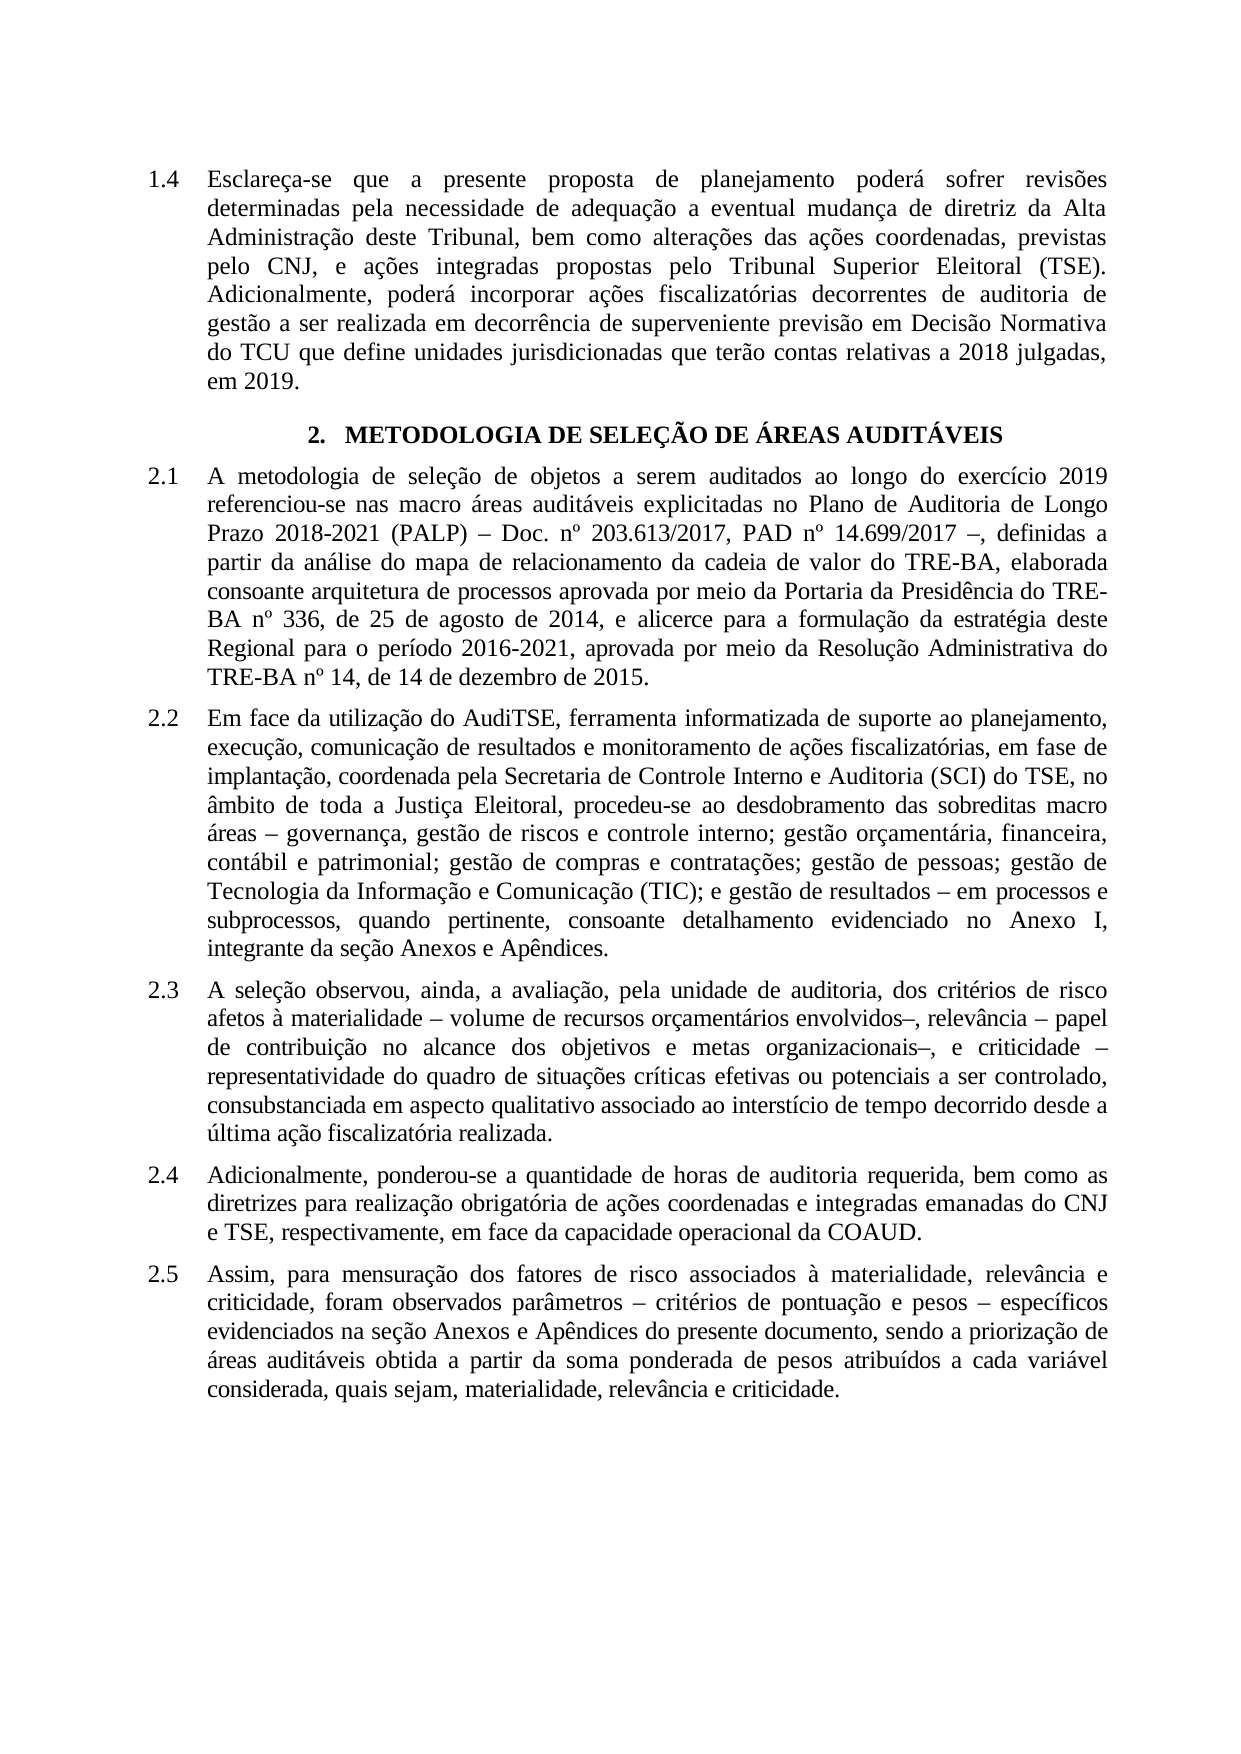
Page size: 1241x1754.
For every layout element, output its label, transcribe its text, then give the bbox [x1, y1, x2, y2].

list Assim, para mensuração dos fatores de risco associados à materialidade, relevância e criticidade, foram observados parâmetros – critérios de pontuação e pesos – específicos evidenciados na seção Anexos e Apêndices do presente documento, sendo a priorização de áreas auditáveis obtida a partir da soma ponderada de pesos atribuídos a cada variável considerada, quais sejam, materialidade, relevância e criticidade. [148, 1259, 1108, 1402]
list Adicionalmente, ponderou-se a quantidade de horas de auditoria requerida, bem como as diretrizes para realização obrigatória de ações coordenadas e integradas emanadas do CNJ e TSE, respectivamente, em face da capacidade operacional da COAUD. [148, 1160, 1108, 1246]
list A seleção observou, ainda, a avaliação, pela unidade de auditoria, dos critérios de risco afetos à materialidade – volume de recursos orçamentários envolvidos–, relevância – papel de contribuição no alcance dos objetivos e metas organizacionais–, e criticidade – representatividade do quadro de situações críticas efetivas ou potenciais a ser controlado, consubstanciada em aspecto qualitativo associado ao interstício de tempo decorrido desde a última ação fiscalizatória realizada. [148, 975, 1108, 1147]
list A metodologia de seleção de objetos a serem auditados ao longo do exercício 2019 referenciou-se nas macro áreas auditáveis explicitadas no Plano de Auditoria de Longo Prazo 2018-2021 (PALP) – Doc. nº 203.613/2017, PAD nº 14.699/2017 –, definidas a partir da análise do mapa de relacionamento da cadeia de valor do TRE-BA, elaborada consoante arquitetura de processos aprovada por meio da Portaria da Presidência do TRE-BA nº 336, de 25 de agosto de 2014, e alicerce para a formulação da estratégia deste Regional para o período 2016-2021, aprovada por meio da Resolução Administrativa do TRE-BA nº 14, de 14 de dezembro de 2015. [148, 461, 1108, 691]
list Em face da utilização do AudiTSE, ferramenta informatizada de suporte ao planejamento, execução, comunicação de resultados e monitoramento de ações fiscalizatórias, em fase de implantação, coordenada pela Secretaria de Controle Interno e Auditoria (SCI) do TSE, no âmbito de toda a Justiça Eleitoral, procedeu-se ao desdobramento das sobreditas macro áreas – governança, gestão de riscos e controle interno; gestão orçamentária, financeira, contábil e patrimonial; gestão de compras e contratações; gestão de pessoas; gestão de Tecnologia da Informação e Comunicação (TIC); e gestão de resultados – em processos e subprocessos, quando pertinente, consoante detalhamento evidenciado no Anexo I, integrante da seção Anexos e Apêndices. [148, 703, 1108, 962]
list Esclareça-se que a presente proposta de planejamento poderá sofrer revisões determinadas pela necessidade de adequação a eventual mudança de diretriz da Alta Administração deste Tribunal, bem como alterações das ações coordenadas, previstas pelo CNJ, e ações integradas propostas pelo Tribunal Superior Eleitoral (TSE). Adicionalmente, poderá incorporar ações fiscalizatórias decorrentes de auditoria de gestão a ser realizada em decorrência de superveniente previsão em Decisão Normativa do TCU que define unidades jurisdicionadas que terão contas relativas a 2018 julgadas, em 2019. [148, 164, 1108, 394]
subtitle METODOLOGIA DE SELEÇÃO DE ÁREAS AUDITÁVEIS [148, 420, 1163, 449]
